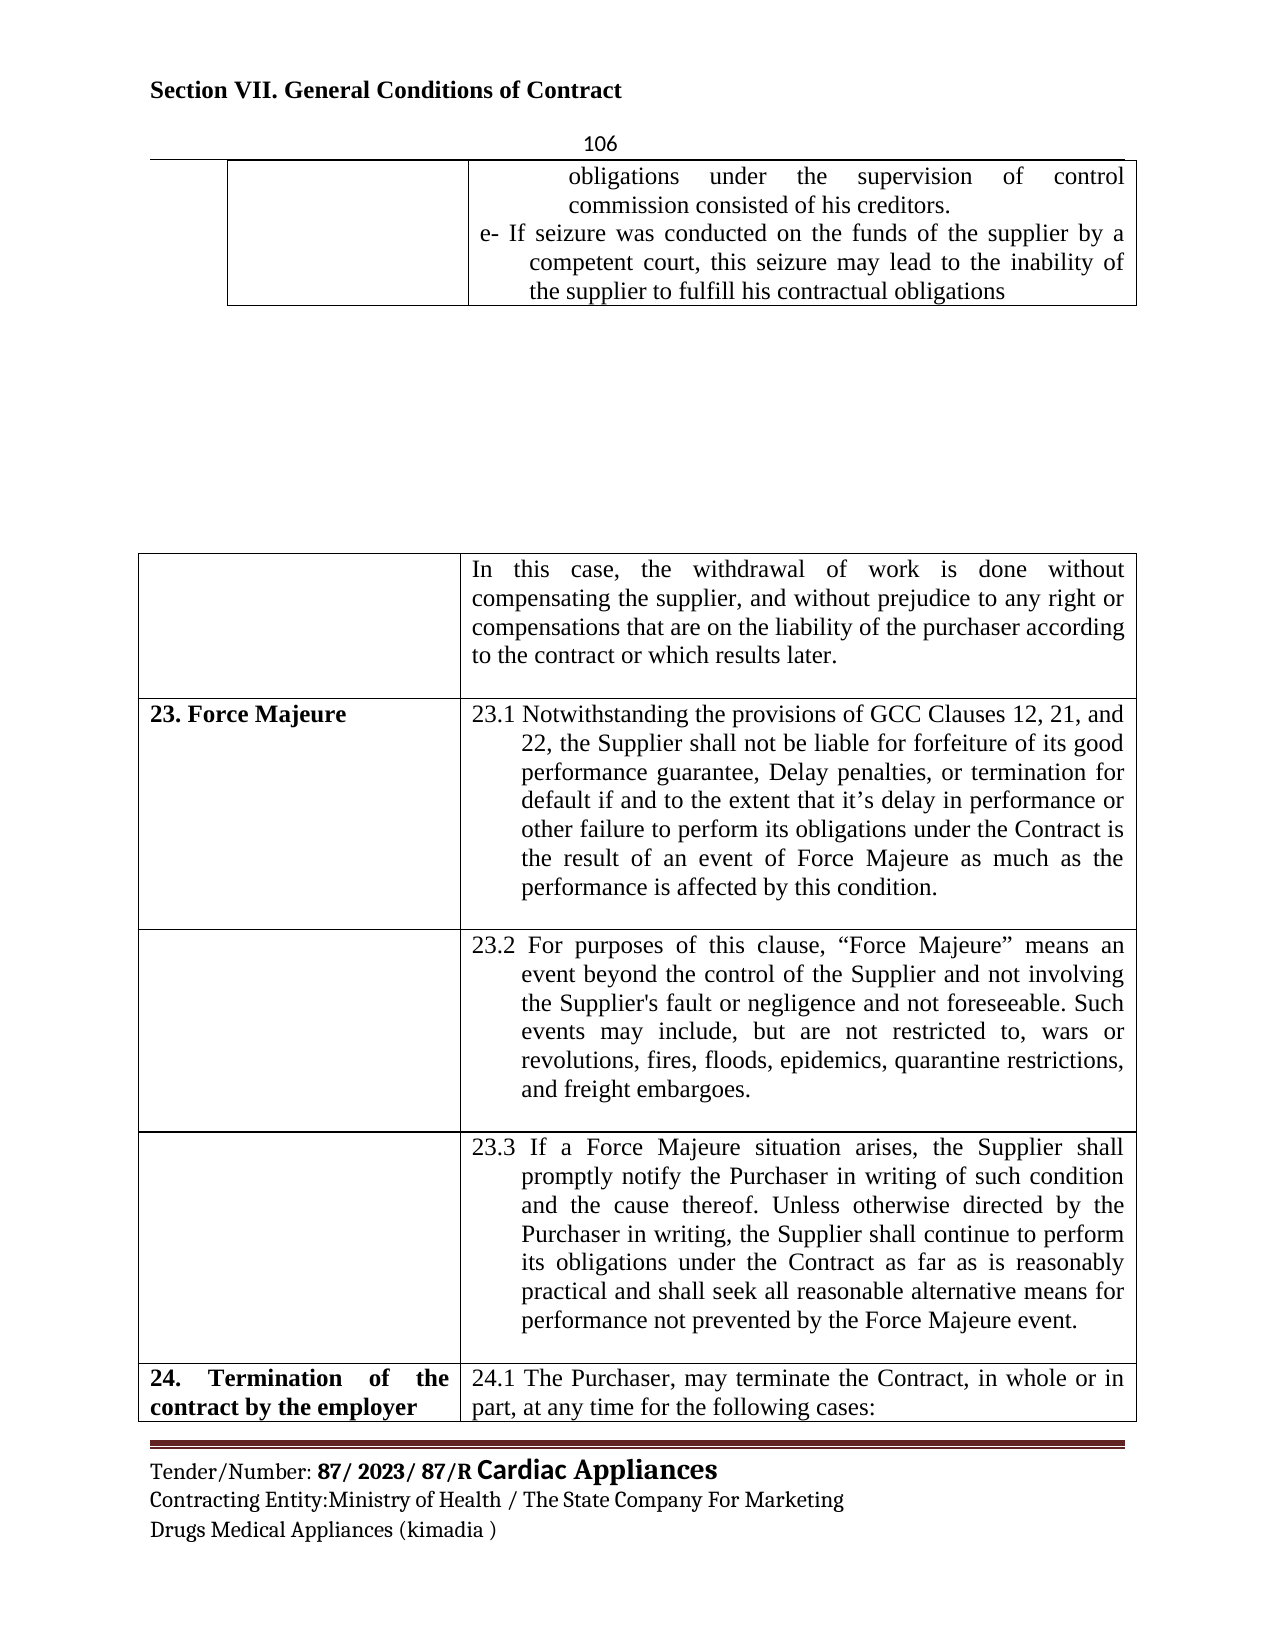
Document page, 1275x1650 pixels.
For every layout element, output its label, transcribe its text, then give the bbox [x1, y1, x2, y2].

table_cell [469, 161, 1136, 305]
table_cell 23.2 For purposes of this clause, “Force Majeure” means an event beyond the control of the Supplier and not involving the Supplier's fault or negligence and not foreseeable. Such events may include, but are not restricted to, wars or revolutions, fires, floods, epidemics, quarantine restrictions, and freight embargoes. [461, 930, 1136, 1131]
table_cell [228, 161, 468, 305]
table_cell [139, 1364, 460, 1421]
table_header [139, 554, 460, 698]
table_cell [139, 1133, 460, 1362]
table_cell 23.3 If a Force Majeure situation arises, the Supplier shall promptly notify the Purchaser in writing of such condition and the cause thereof. Unless otherwise directed by the Purchaser in writing, the Supplier shall continue to perform its obligations under the Contract as far as is reasonably practical and shall seek all reasonable alternative means for performance not prevented by the Force Majeure event. [461, 1133, 1136, 1362]
table_cell 23. Force Majeure [139, 699, 460, 929]
table_header In this case, the withdrawal of work is done without compensating the supplier, and without prejudice to any right or compensations that are on the liability of the purchaser according to the contract or which results later. [461, 554, 1136, 698]
table_cell 23.1 Notwithstanding the provisions of GCC Clauses 12, 21, and 22, the Supplier shall not be liable for forfeiture of its good performance guarantee, Delay penalties, or termination for default if and to the extent that it’s delay in performance or other failure to perform its obligations under the Contract is the result of an event of Force Majeure as much as the performance is affected by this condition. [461, 699, 1136, 929]
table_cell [461, 1364, 1136, 1421]
table_cell [139, 930, 460, 1131]
